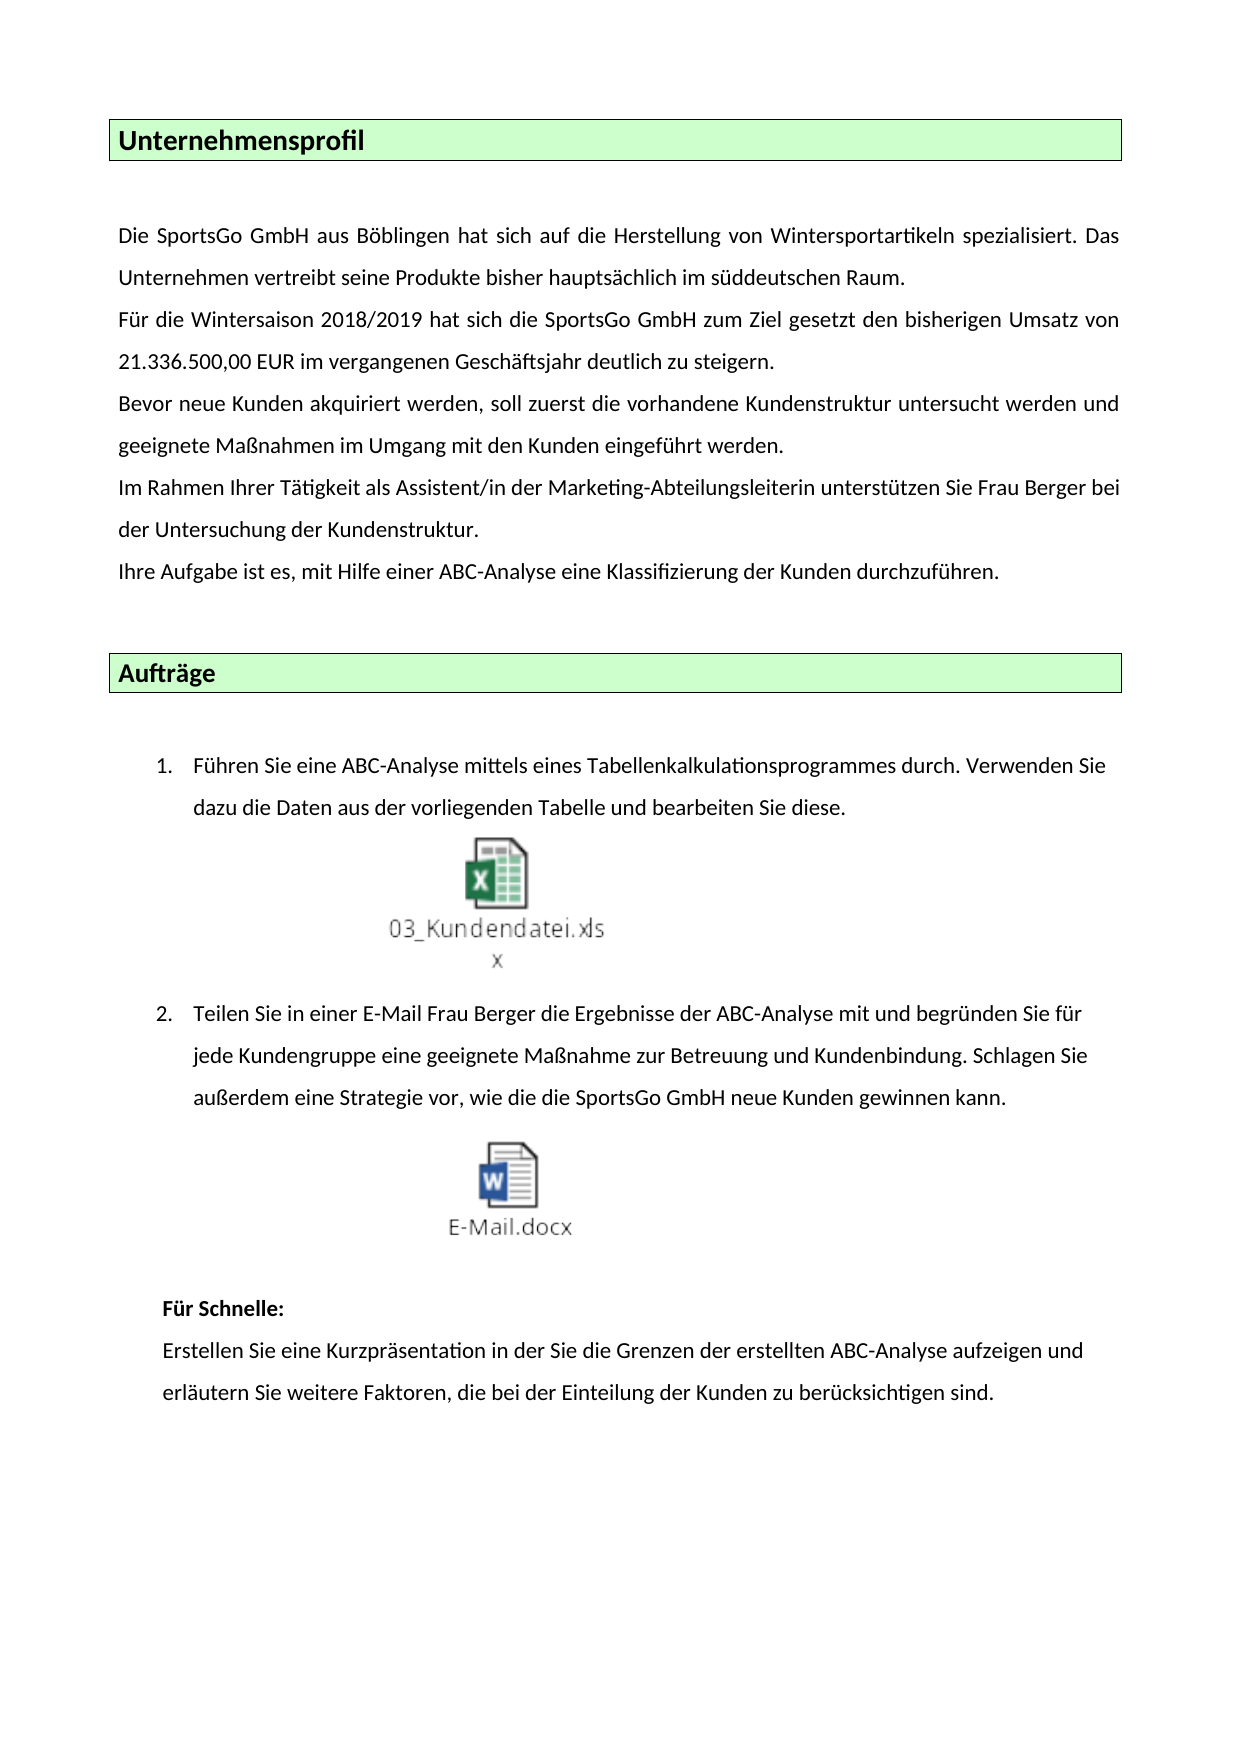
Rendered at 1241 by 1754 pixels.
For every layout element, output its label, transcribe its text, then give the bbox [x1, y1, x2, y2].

list Führen Sie eine ABC-Analyse mittels eines Tabellenkalkulationsprogrammes durch. Verwenden Sie dazu die Daten aus der vorliegenden Tabelle und bearbeiten Sie diese. [156, 751, 1122, 821]
text Bevor neue Kunden akquiriert werden, soll zuerst die vorhandene Kundenstruktur untersucht werden und geeignete Maßnahmen im Umgang mit den Kunden eingeführt werden. [118, 389, 1122, 459]
list Für Schnelle: [162, 1294, 1122, 1322]
text Aufträge [110, 654, 1121, 692]
text Ihre Aufgabe ist es, mit Hilfe einer ABC-Analyse eine Klassifizierung der Kunden durchzuführen. [118, 557, 1122, 585]
text Erstellen Sie eine Kurzpräsentation in der Sie die Grenzen der erstellten ABC-Analyse aufzeigen und erläutern Sie weitere Faktoren, die bei der Einteilung der Kunden zu berücksichtigen sind. [162, 1336, 1122, 1406]
text Unternehmensprofil [110, 120, 1121, 160]
text Für die Wintersaison 2018/2019 hat sich die SportsGo GmbH zum Ziel gesetzt den bisherigen Umsatz von 21.336.500,00 EUR im vergangenen Geschäftsjahr deutlich zu steigern. [118, 305, 1122, 375]
text Die SportsGo GmbH aus Böblingen hat sich auf die Herstellung von Wintersportartikeln spezialisiert. Das Unternehmen vertreibt seine Produkte bisher hauptsächlich im süddeutschen Raum. [118, 221, 1122, 291]
text Im Rahmen Ihrer Tätigkeit als Assistent/in der Marketing-Abteilungsleiterin unterstützen Sie Frau Berger bei der Untersuchung der Kundenstruktur. [118, 473, 1122, 543]
list Teilen Sie in einer E-Mail Frau Berger die Ergebnisse der ABC-Analyse mit und begründen Sie für jede Kundengruppe eine geeignete Maßnahme zur Betreuung und Kundenbindung. Schlagen Sie außerdem eine Strategie vor, wie die die SportsGo GmbH neue Kunden gewinnen kann. [156, 999, 1122, 1111]
